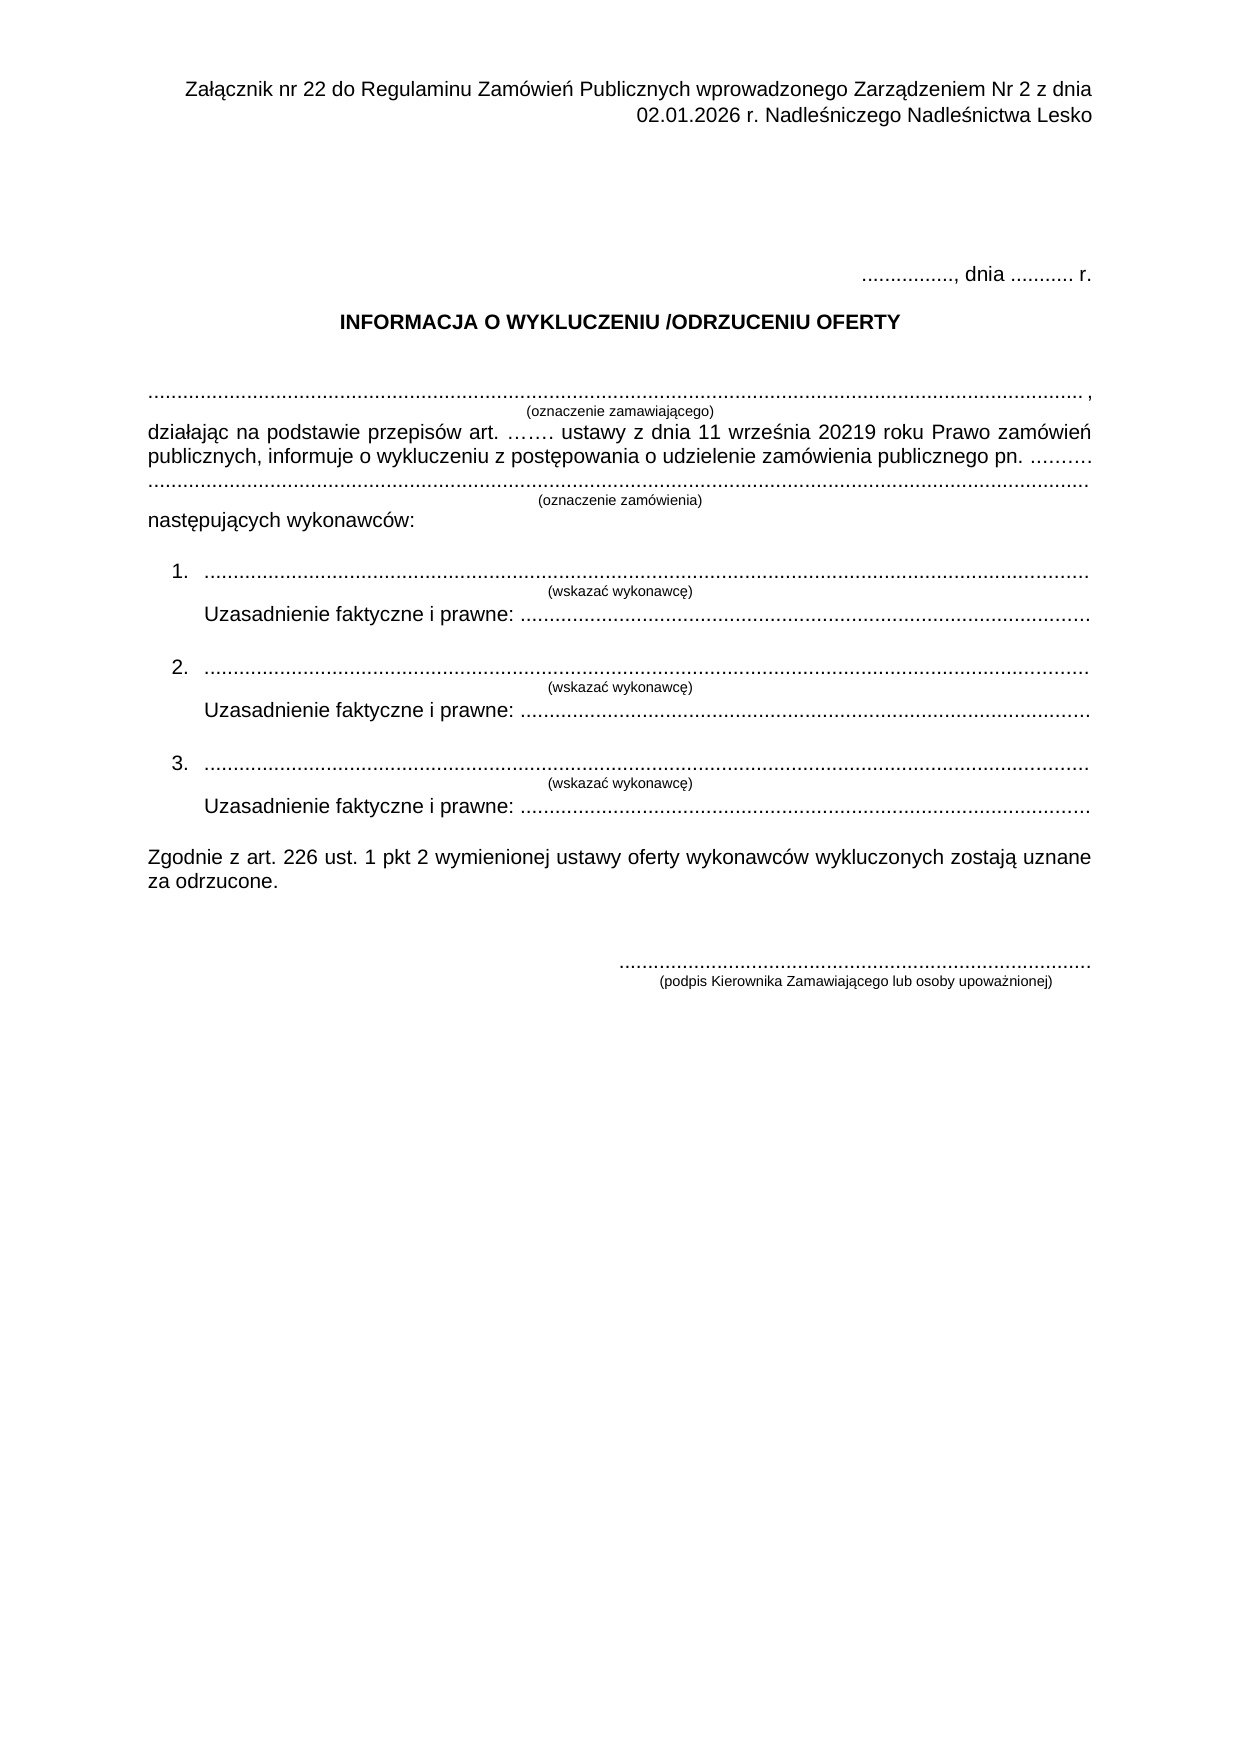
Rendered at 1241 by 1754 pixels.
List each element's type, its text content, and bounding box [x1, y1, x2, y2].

text INFORMACJA O WYKLUCZENIU /ODRZUCENIU OFERTY [159, 310, 1081, 334]
text Uzasadnienie faktyczne i prawne: [171, 792, 1093, 818]
text działając na podstawie przepisów art. ……. ustawy z dnia 11 września 20219 roku Prawo zamówień publicznych, informuje o wykluczeniu z postępowania o udzielenie zamówienia publicznego pn. [148, 419, 1092, 491]
text (oznaczenie zamawiającego) [148, 403, 1092, 419]
text (podpis Kierownika Zamawiającego lub osoby upoważnionej) [620, 973, 1092, 989]
text Uzasadnienie faktyczne i prawne: [171, 599, 1093, 626]
text Uzasadnienie faktyczne i prawne: [171, 695, 1093, 722]
text 1. [171, 556, 1093, 582]
text .................................................................................. [148, 946, 1092, 973]
text (wskazać wykonawcę) [148, 679, 1092, 695]
text (oznaczenie zamówienia) [148, 491, 1092, 508]
text (wskazać wykonawcę) [148, 775, 1092, 792]
text 3. [171, 748, 1093, 775]
text (wskazać wykonawcę) [148, 582, 1092, 599]
text następujących wykonawców: [148, 508, 1092, 532]
text , [148, 379, 1092, 403]
text ................, dnia ........... r. [148, 262, 1092, 286]
text 2. [171, 652, 1093, 679]
text Zgodnie z art. 226 ust. 1 pkt 2 wymienionej ustawy oferty wykonawców wykluczonych zostają uznane za odrzucone. [148, 845, 1092, 893]
